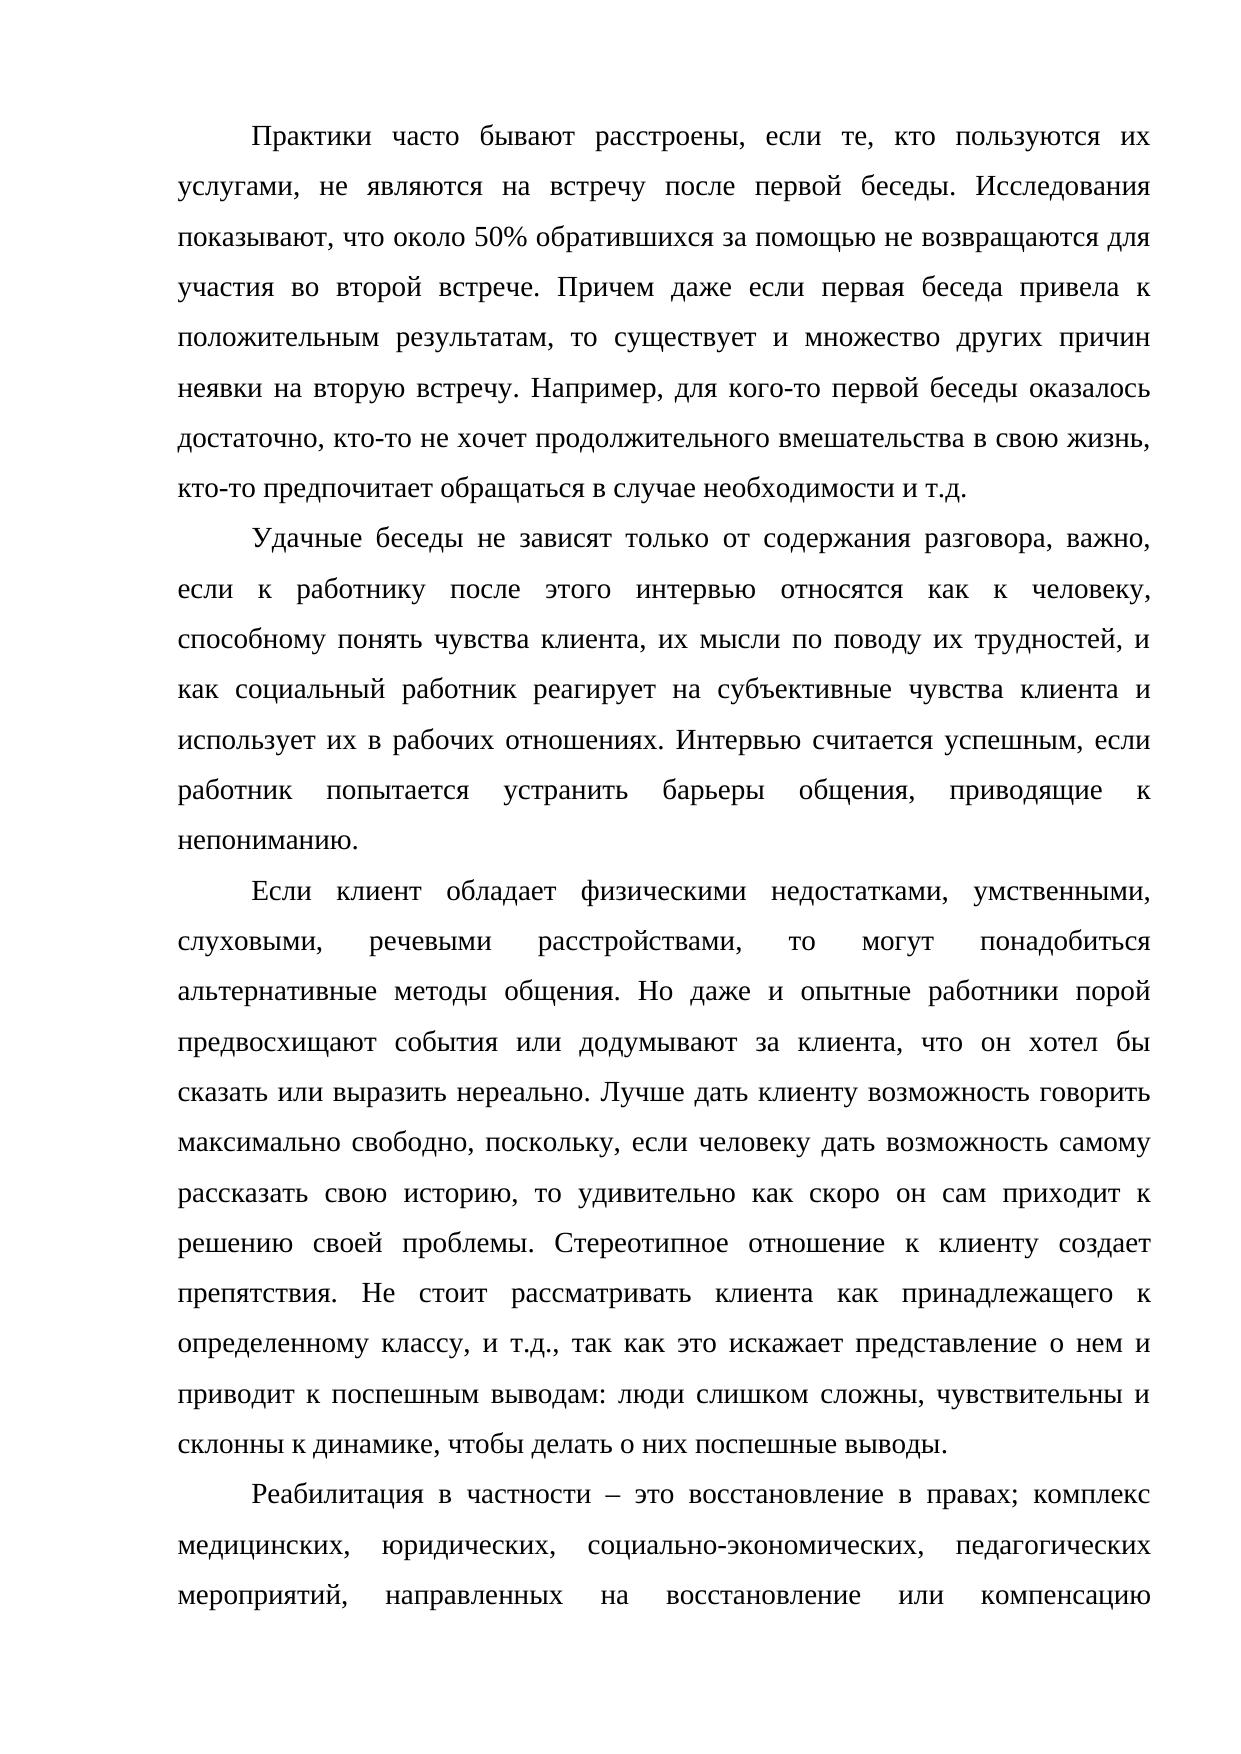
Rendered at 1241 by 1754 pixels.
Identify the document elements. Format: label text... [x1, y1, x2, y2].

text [177, 1477, 1152, 1611]
text Практики часто бывают расстроены, если те, кто пользуются их услугами, не являются на встречу после первой беседы. Исследования показывают, что около 50% обратившихся за помощью не возвращаются для участия во второй встрече. Причем даже если первая беседа привела к положительным результатам, то существует и множество других причин неявки на вторую встречу. Например, для кого-то первой беседы оказалось достаточно, кто-то не хочет продолжительного вмешательства в свою жизнь, кто-то предпочитает обращаться в случае необходимости и т.д. [177, 118, 1152, 504]
text Удачные беседы не зависят только от содержания разговора, важно, если к работнику после этого интервью относятся как к человеку, способному понять чувства клиента, их мысли по поводу их трудностей, и как социальный работник реагирует на субъективные чувства клиента и использует их в рабочих отношениях. Интервью считается успешным, если работник попытается устранить барьеры общения, приводящие к непониманию. [177, 521, 1152, 856]
text Если клиент обладает физическими недостатками, умственными, слуховыми, речевыми расстройствами, то могут понадобиться альтернативные методы общения. Но даже и опытные работники порой предвосхищают события или додумывают за клиента, что он хотел бы сказать или выразить нереально. Лучше дать клиенту возможность говорить максимально свободно, поскольку, если человеку дать возможность самому рассказать свою историю, то удивительно как скоро он сам приходит к решению своей проблемы. Стереотипное отношение к клиенту создает препятствия. Не стоит рассматривать клиента как принадлежащего к определенному классу, и т.д., так как это искажает представление о нем и приводит к поспешным выводам: люди слишком сложны, чувствительны и склонны к динамике, чтобы делать о них поспешные выводы. [177, 873, 1152, 1460]
